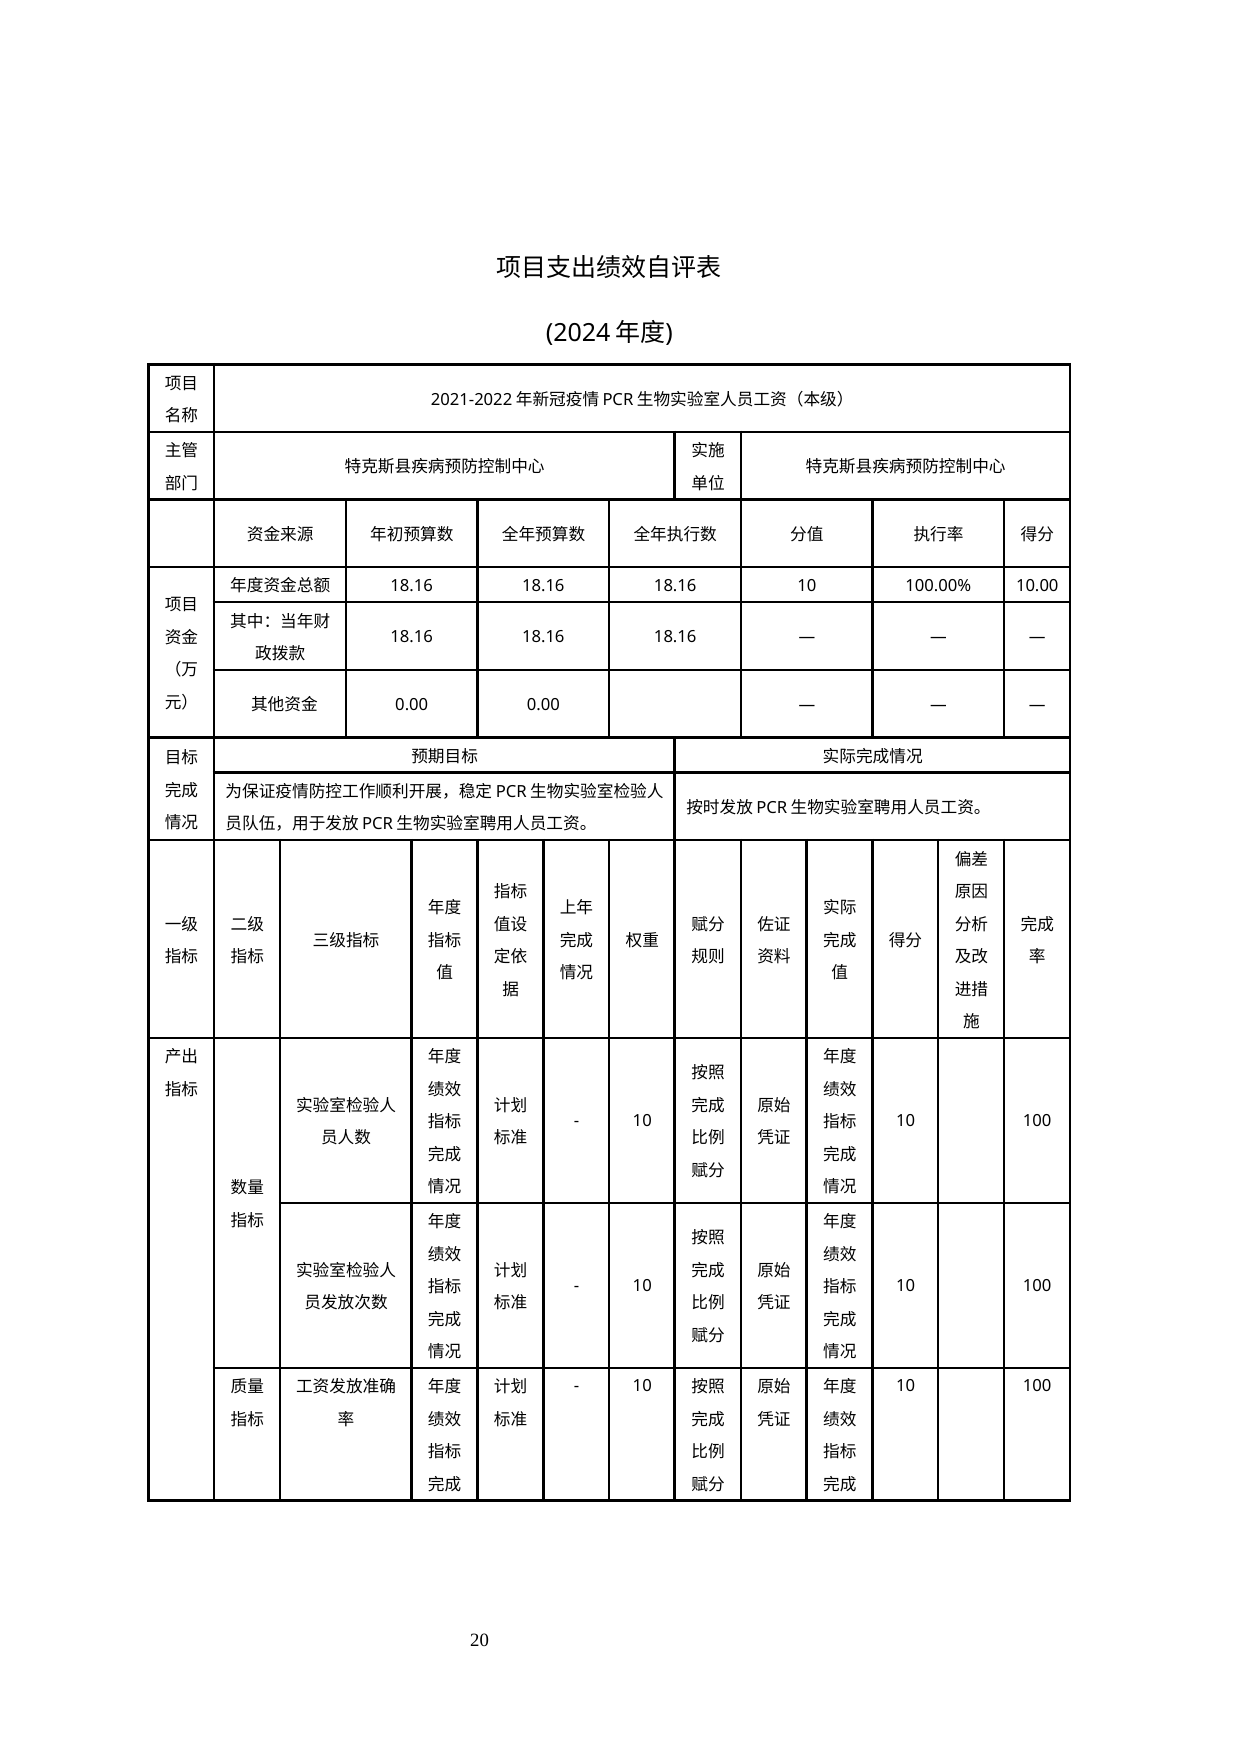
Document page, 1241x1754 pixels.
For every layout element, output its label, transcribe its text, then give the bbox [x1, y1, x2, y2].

table_cell 原始凭证 [742, 1204, 805, 1367]
table_cell 产出指标 [150, 1039, 213, 1499]
table_cell - [545, 1204, 608, 1367]
table_cell 年度绩效指标完成情况 [808, 1204, 871, 1367]
table_cell [150, 501, 213, 566]
table_cell (2024年度) [148, 298, 1070, 363]
table_cell 特克斯县疾病预防控制中心 [742, 433, 1069, 498]
table_cell 主管部门 [150, 433, 213, 498]
table_header 项目支出绩效自评表 [148, 233, 1070, 298]
table_cell [939, 1204, 1003, 1367]
table_cell 得分 [1005, 501, 1069, 566]
table_cell 实验室检验人员人数 [281, 1039, 410, 1201]
table_cell 指标值设定依据 [479, 841, 542, 1036]
table_cell 18.16 [610, 568, 740, 601]
table_cell — [1005, 603, 1069, 668]
table_cell 10 [874, 1204, 937, 1367]
table_cell 10 [610, 1204, 673, 1367]
table_cell 年初预算数 [347, 501, 476, 566]
table_cell [939, 1039, 1003, 1201]
table_cell 特克斯县疾病预防控制中心 [215, 433, 673, 498]
table_cell — [874, 603, 1003, 668]
table_cell 二级指标 [215, 841, 279, 1036]
table_cell 全年执行数 [610, 501, 740, 566]
table_cell - [545, 1369, 608, 1499]
table_cell 2021-2022年新冠疫情PCR生物实验室人员工资（本级） [215, 366, 1069, 431]
table_cell 赋分规则 [676, 841, 740, 1036]
table_cell 10 [874, 1369, 937, 1499]
table_cell — [1005, 671, 1069, 736]
table_cell 佐证资料 [742, 841, 805, 1036]
table_cell 三级指标 [281, 841, 410, 1036]
table_cell — [742, 671, 871, 736]
table_cell 18.16 [610, 603, 740, 668]
table_cell 年度指标值 [413, 841, 476, 1036]
table_cell 年度资金总额 [215, 568, 345, 601]
table_cell 质量指标 [215, 1369, 279, 1499]
table_cell - [545, 1039, 608, 1201]
table_cell 18.16 [479, 603, 608, 668]
table_cell 年度绩效指标完成情况 [808, 1369, 871, 1499]
table_cell 全年预算数 [479, 501, 608, 566]
table_cell 完成率 [1005, 841, 1069, 1036]
table_cell 100.00% [874, 568, 1003, 601]
table_cell 实际完成值 [808, 841, 871, 1036]
table_cell 10 [874, 1039, 937, 1201]
table_cell 10.00 [1005, 568, 1069, 601]
table_cell 年度绩效指标完成情况 [413, 1039, 476, 1201]
table_cell 项目资金 （万元） [150, 568, 213, 736]
table_cell 按照完成比例赋分 [676, 1039, 740, 1201]
table_cell 0.00 [347, 671, 476, 736]
table_cell 0.00 [479, 671, 608, 736]
table_cell 项目名称 [150, 366, 213, 431]
table_cell 上年完成情况 [545, 841, 608, 1036]
table_cell 100 [1005, 1204, 1069, 1367]
table_cell 年度绩效指标完成情况 [808, 1039, 871, 1201]
table_cell 得分 [874, 841, 937, 1036]
table_cell 实际完成情况 [676, 739, 1069, 771]
table_cell 按照完成比例赋分 [676, 1204, 740, 1367]
table_cell 10 [742, 568, 871, 601]
table_cell 原始凭证 [742, 1039, 805, 1201]
table_cell 10 [610, 1369, 673, 1499]
table_cell 偏差原因分析及改进措施 [939, 841, 1003, 1036]
table_cell 按时发放PCR生物实验室聘用人员工资。 [676, 774, 1069, 839]
table_cell 年度绩效指标完成情况 [413, 1369, 476, 1499]
table_cell 100 [1005, 1039, 1069, 1201]
table_cell 按照完成比例赋分 [676, 1369, 740, 1499]
table_cell 数量指标 [215, 1039, 279, 1367]
table_cell 计划标准 [479, 1369, 542, 1499]
table_cell 10 [610, 1039, 673, 1201]
table_cell 18.16 [347, 603, 476, 668]
table_cell 为保证疫情防控工作顺利开展，稳定PCR生物实验室检验人员队伍，用于发放PCR生物实验室聘用人员工资。 [215, 774, 673, 839]
table_cell 预期目标 [215, 739, 673, 771]
table_cell [610, 671, 740, 736]
table_cell 其他资金 [215, 671, 345, 736]
table_cell 原始凭证 [742, 1369, 805, 1499]
table_cell — [742, 603, 871, 668]
table_cell 目标完成情况 [150, 739, 213, 839]
table_cell 资金来源 [215, 501, 345, 566]
table_cell 实验室检验人员发放次数 [281, 1204, 410, 1367]
table_cell 其中：当年财政拨款 [215, 603, 345, 668]
table_cell 工资发放准确率 [281, 1369, 410, 1499]
table_cell [939, 1369, 1003, 1499]
table_cell 计划标准 [479, 1204, 542, 1367]
table_cell 执行率 [874, 501, 1003, 566]
table_cell 18.16 [347, 568, 476, 601]
table_cell 权重 [610, 841, 673, 1036]
table_cell 18.16 [479, 568, 608, 601]
table_cell 实施单位 [676, 433, 740, 498]
table_cell 分值 [742, 501, 871, 566]
table_cell — [874, 671, 1003, 736]
table_cell 计划标准 [479, 1039, 542, 1201]
table_cell 一级指标 [150, 841, 213, 1036]
table_cell 100 [1005, 1369, 1069, 1499]
table_cell 年度绩效指标完成情况 [413, 1204, 476, 1367]
